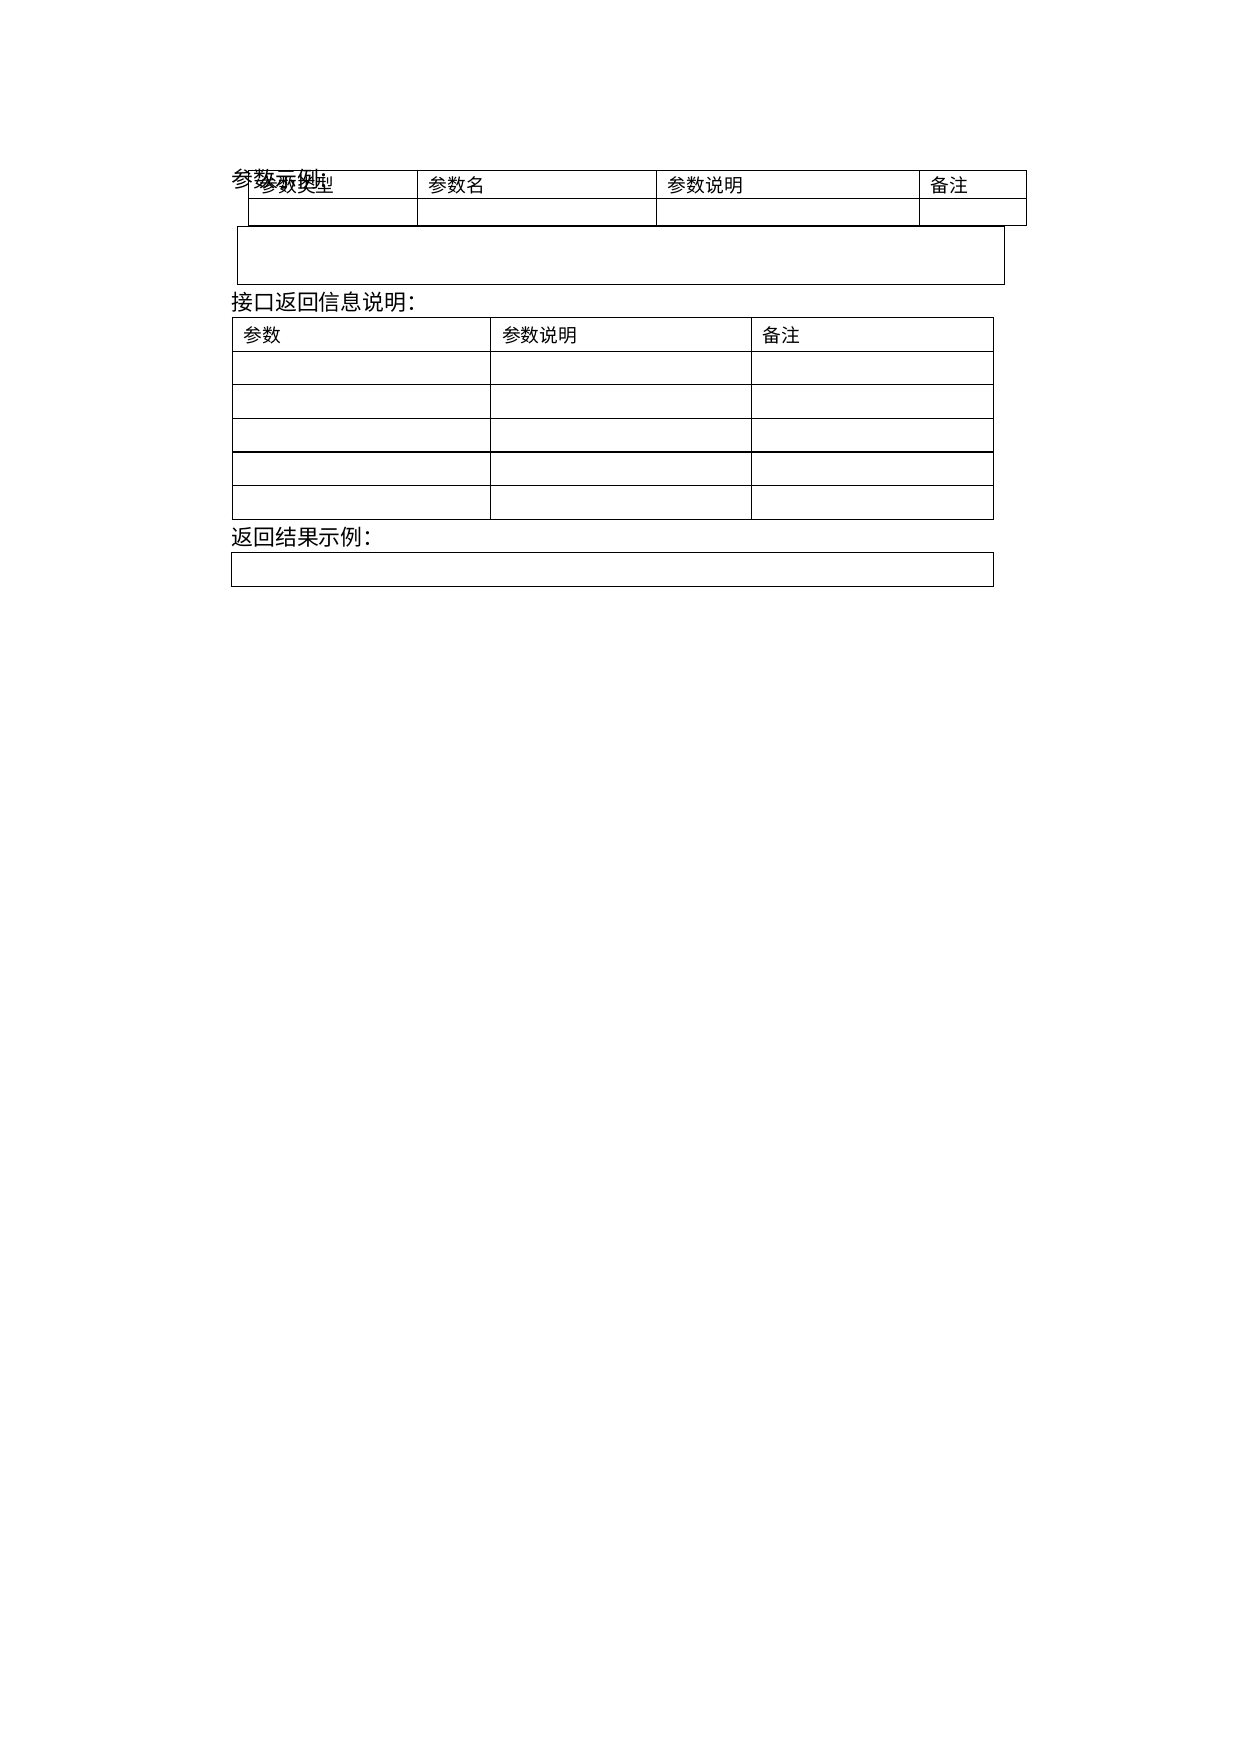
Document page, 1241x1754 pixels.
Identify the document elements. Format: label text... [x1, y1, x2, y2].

table_cell [491, 352, 751, 384]
table_cell [657, 199, 919, 224]
table_cell [920, 199, 1026, 224]
table_header 参数 [233, 318, 490, 351]
table_cell [752, 453, 993, 485]
table_cell [491, 453, 751, 485]
table_header [232, 553, 993, 586]
table_cell [233, 486, 490, 518]
table_cell [233, 352, 490, 384]
table_cell [418, 199, 656, 224]
table_header 参数类型 [249, 171, 417, 198]
table_cell [233, 385, 490, 418]
text 参数示例： [187, 162, 1053, 194]
table_header 参数说明 [491, 318, 751, 351]
table_cell [752, 486, 993, 518]
table_cell [233, 453, 490, 485]
text 接口返回信息说明： [231, 285, 1053, 317]
table_cell [491, 486, 751, 518]
table_header 参数名 [418, 171, 656, 198]
table_header 备注 [752, 318, 993, 351]
table_header [238, 227, 1004, 284]
table_header 备注 [920, 171, 1026, 198]
table_cell [249, 199, 417, 224]
table_cell [752, 419, 993, 451]
table_cell [233, 419, 490, 451]
text 返回结果示例： [187, 519, 1053, 552]
table_header 参数说明 [657, 171, 919, 198]
table_cell [752, 385, 993, 418]
table_cell [491, 419, 751, 451]
table_cell [752, 352, 993, 384]
table_cell [491, 385, 751, 418]
